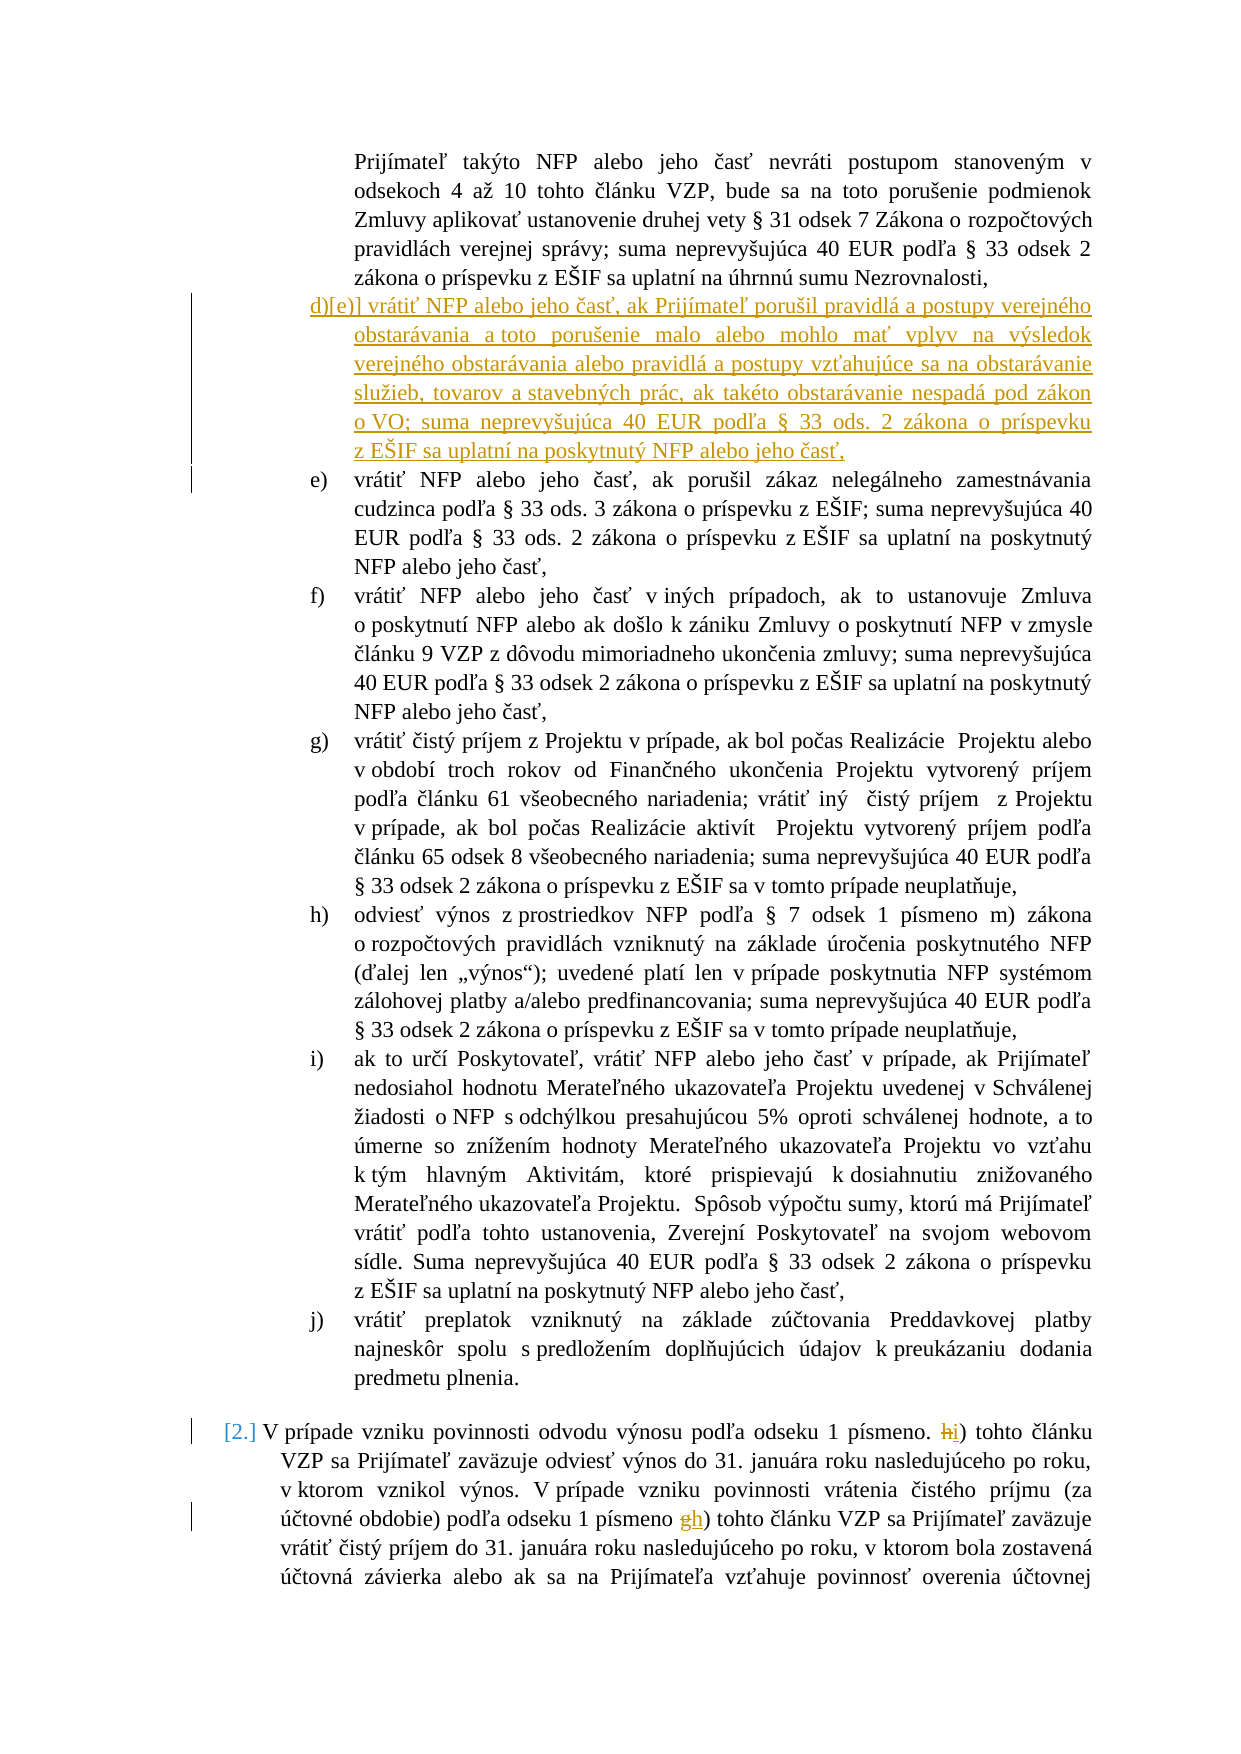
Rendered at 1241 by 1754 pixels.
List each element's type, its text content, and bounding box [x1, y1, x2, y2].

list ak to určí Poskytovateľ, vrátiť NFP alebo jeho časť v prípade, ak Prijímateľ nedosiahol hodnotu Merateľného ukazovateľa Projektu uvedenej v Schválenej žiadosti o NFP s odchýlkou presahujúcou 5% oproti schválenej hodnote, a to úmerne so znížením hodnoty Merateľného ukazovateľa Projektu vo vzťahu k tým hlavným Aktivitám, ktoré prispievajú k dosiahnutiu znižovaného Merateľného ukazovateľa Projektu. Spôsob výpočtu sumy, ktorú má Prijímateľ vrátiť podľa tohto ustanovenia, Zverejní Poskytovateľ na svojom webovom sídle. Suma neprevyšujúca 40 EUR podľa § 33 odsek 2 zákona o príspevku z EŠIF sa uplatní na poskytnutý NFP alebo jeho časť, [310, 1045, 1092, 1303]
list vrátiť čistý príjem z Projektu v prípade, ak bol počas Realizácie Projektu alebo v období troch rokov od Finančného ukončenia Projektu vytvorený príjem podľa článku 61 všeobecného nariadenia; vrátiť iný čistý príjem z Projektu v prípade, ak bol počas Realizácie aktivít Projektu vytvorený príjem podľa článku 65 odsek 8 všeobecného nariadenia; suma neprevyšujúca 40 EUR podľa § 33 odsek 2 zákona o príspevku z EŠIF sa v tomto prípade neuplatňuje, [310, 727, 1092, 898]
list vrátiť preplatok vzniknutý na základe zúčtovania Preddavkovej platby najneskôr spolu s predložením doplňujúcich údajov k preukázaniu dodania predmetu plnenia. [310, 1306, 1092, 1390]
list vrátiť NFP alebo jeho časť v iných prípadoch, ak to ustanovuje Zmluva o poskytnutí NFP alebo ak došlo k zániku Zmluvy o poskytnutí NFP v zmysle článku 9 VZP z dôvodu mimoriadneho ukončenia zmluvy; suma neprevyšujúca 40 EUR podľa § 33 odsek 2 zákona o príspevku z EŠIF sa uplatní na poskytnutý NFP alebo jeho časť, [310, 582, 1092, 724]
list odviesť výnos z prostriedkov NFP podľa § 7 odsek 1 písmeno m) zákona o rozpočtových pravidlách vzniknutý na základe úročenia poskytnutého NFP (ďalej len „výnos“); uvedené platí len v prípade poskytnutia NFP systémom zálohovej platby a/alebo predfinancovania; suma neprevyšujúca 40 EUR podľa § 33 odsek 2 zákona o príspevku z EŠIF sa v tomto prípade neuplatňuje, [310, 901, 1092, 1043]
list vrátiť NFP alebo jeho časť, ak porušil zákaz nelegálneho zamestnávania cudzinca podľa § 33 ods. 3 zákona o príspevku z EŠIF; suma neprevyšujúca 40 EUR podľa § 33 ods. 2 zákona o príspevku z EŠIF sa uplatní na poskytnutý NFP alebo jeho časť, [310, 466, 1092, 579]
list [310, 148, 1092, 290]
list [224, 1418, 1092, 1589]
